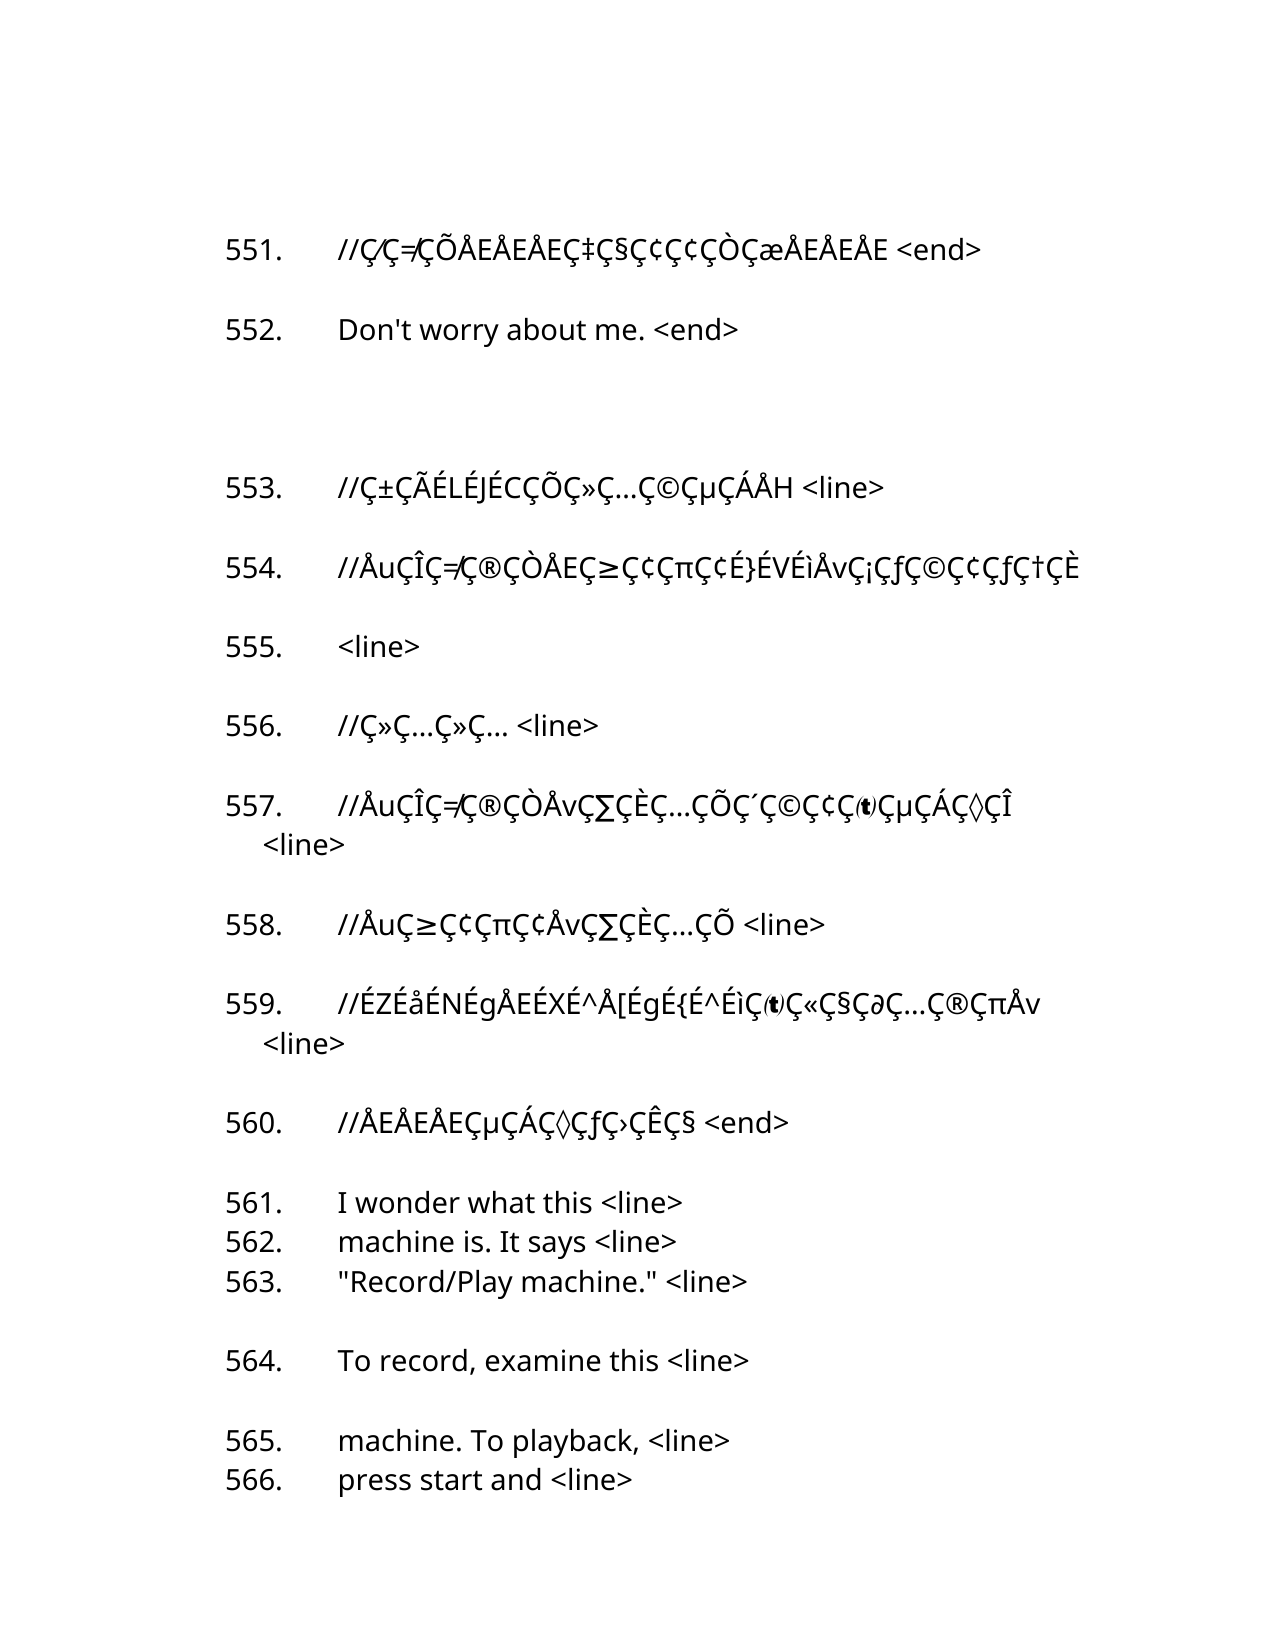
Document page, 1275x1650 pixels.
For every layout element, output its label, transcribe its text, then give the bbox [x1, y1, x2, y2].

list //ÉZÉåÉNÉgÅEÉXÉ^Å[ÉgÉ{É^ÉìÇÇ«Ç§Ç∂Ç…Ç®ÇπÅv <line> [225, 983, 1087, 1063]
list //Ç⁄Ç≠ÇÕÅEÅEÅEÇ‡Ç§Ç¢Ç¢ÇÒÇæÅEÅEÅE <end> [225, 229, 1087, 269]
list //Ç±ÇÃÉLÉJÉCÇÕÇ»Ç…Ç©ÇµÇÁÅH <line> [225, 467, 1087, 507]
list //ÅuÇ≥Ç¢ÇπÇ¢ÅvÇ∑ÇÈÇ…ÇÕ <line> [225, 904, 1087, 944]
list //ÅuÇÎÇ≠Ç®ÇÒÅEÇ≥Ç¢ÇπÇ¢É}ÉVÉìÅvÇ¡ÇƒÇ©Ç¢ÇƒÇ†ÇÈ [225, 547, 1087, 587]
list To record, examine this <line> [225, 1341, 1087, 1380]
list I wonder what this <line> [225, 1182, 1087, 1222]
list Don't worry about me. <end> [225, 309, 1087, 348]
list //ÅuÇÎÇ≠Ç®ÇÒÅvÇ∑ÇÈÇ…ÇÕÇ´Ç©Ç¢ÇÇµÇÁÇ◊ÇÎ <line> [225, 785, 1087, 864]
list machine is. It says <line> [225, 1222, 1087, 1261]
list machine. To playback, <line> [225, 1420, 1087, 1460]
list <line> [225, 626, 1087, 666]
list "Record/Play machine." <line> [225, 1261, 1087, 1301]
list press start and <line> [225, 1460, 1087, 1499]
list //ÅEÅEÅEÇµÇÁÇ◊ÇƒÇ›ÇÊÇ§ <end> [225, 1102, 1087, 1142]
list //Ç»Ç…Ç»Ç… <line> [225, 706, 1087, 745]
